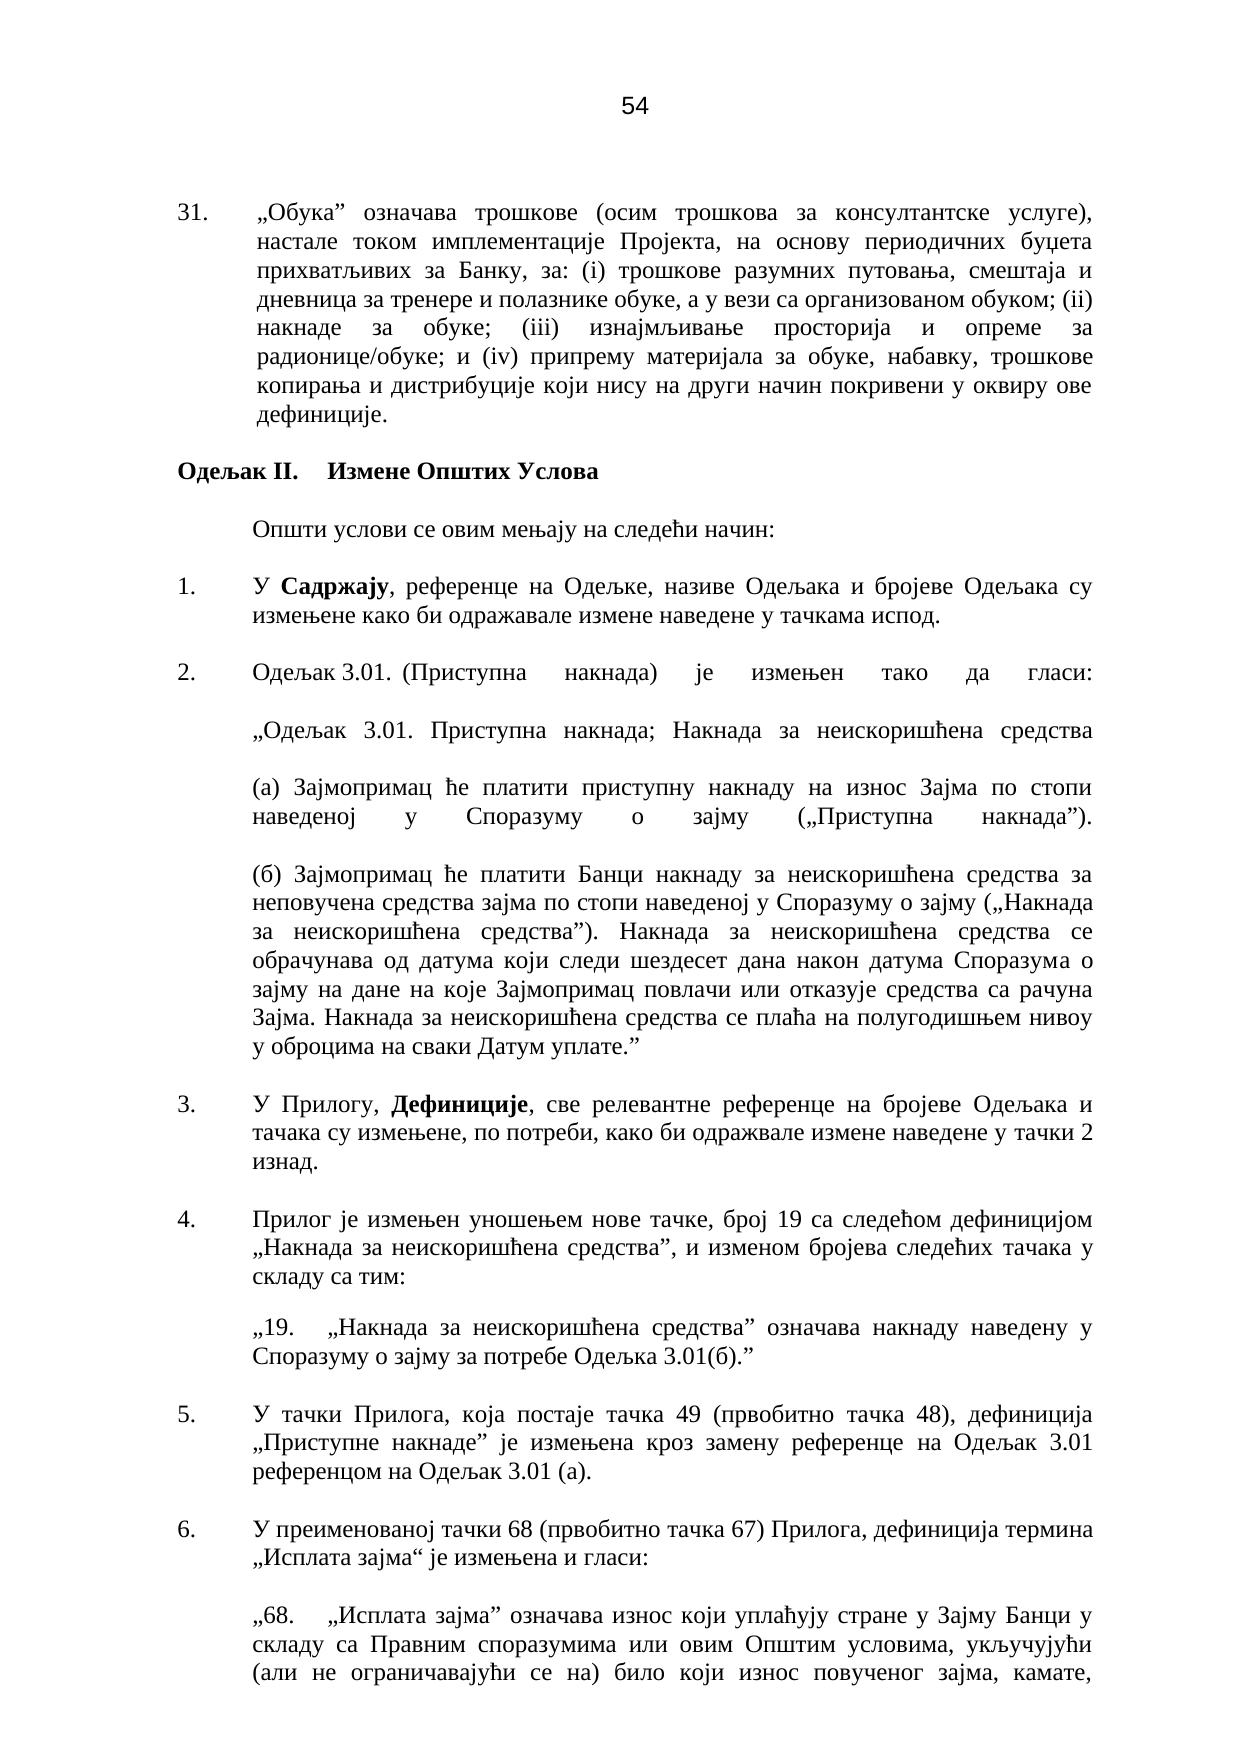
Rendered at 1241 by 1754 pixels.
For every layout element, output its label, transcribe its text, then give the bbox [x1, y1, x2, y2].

text 5. У тачки Прилога, која постаје тачка 49 (првобитно тачка 48), дефиниција „Приступне накнадеˮ је измењена кроз замену референце на Одељак 3.01 референцом на Одељак 3.01 (а). [177, 1399, 1093, 1485]
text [252, 1600, 1093, 1686]
list „Обука” означава трошкове (осим трошкова за консултантске услуге), настале током имплементације Пројекта, на основу периодичних буџета прихватљивих за Банку, за: (i) трошкове разумних путовања, смештаја и дневница за тренере и полазнике обуке, а у вези са организованом обуком; (ii) накнаде за обуке; (iii) изнајмљивање просторија и опреме за радионице/обуке; и (iv) припрему материјала за обуке, набавку, трошкове копирања и дистрибуције који нису на други начин покривени у оквиру ове дефиниције. [177, 197, 1093, 427]
text 3. У Прилогу, Дефиниције, све релевантне референце на бројеве Одељака и тачака су измењене, по потреби, како би одражвале измене наведене у тачки 2 изнад. [177, 1089, 1093, 1175]
text Општи услови се овим мењају на следећи начин: [177, 514, 1093, 542]
text 6. У преименованој тачки 68 (првобитно тачка 67) Прилога, дефиниција термина „Исплата зајма“ је измењена и гласи: [177, 1514, 1093, 1571]
text 4. Прилог је измењен уношењем нове тачке, број 19 са следећом дефиницијом „Накнада за неискоришћена средстваˮ, и изменом бројева следећих тачака у складу са тим: [177, 1204, 1093, 1290]
text 2. Одељак 3.01. (Приступна накнада) је измењен тако да гласи: „Одељак 3.01. Приступна накнада; Накнада за неискоришћена средства (а) Зајмопримац ће платити приступну накнаду на износ Зајма по стопи наведеној у Споразуму о зајму („Приступна накнадаˮ). (б) Зајмопримац ће платити Банци накнаду за неискоришћена средства за неповучена средства зајма по стопи наведеној у Споразуму о зајму („Накнада за неискоришћена средстваˮ). Накнада за неискоришћена средства се обрачунава од датума који следи шездесет дана након датума Споразума о зајму на дане на које Зајмопримац повлачи или отказује средства са рачуна Зајма. Накнада за неискоришћена средства се плаћа на полугодишњем нивоу у оброцима на сваки Датум уплате.” [177, 657, 1093, 1060]
text „19. „Накнада за неискоришћена средства” означава накнаду наведену у Споразуму о зајму за потребе Одељка 3.01(б).” [252, 1312, 1093, 1370]
list У Садржају, референце на Одељке, називе Одељака и бројеве Одељака су измењене како би одражавале измене наведене у тачкама испод. [177, 571, 1093, 629]
text Одељак II. Измене Општих Услова [177, 456, 1093, 485]
